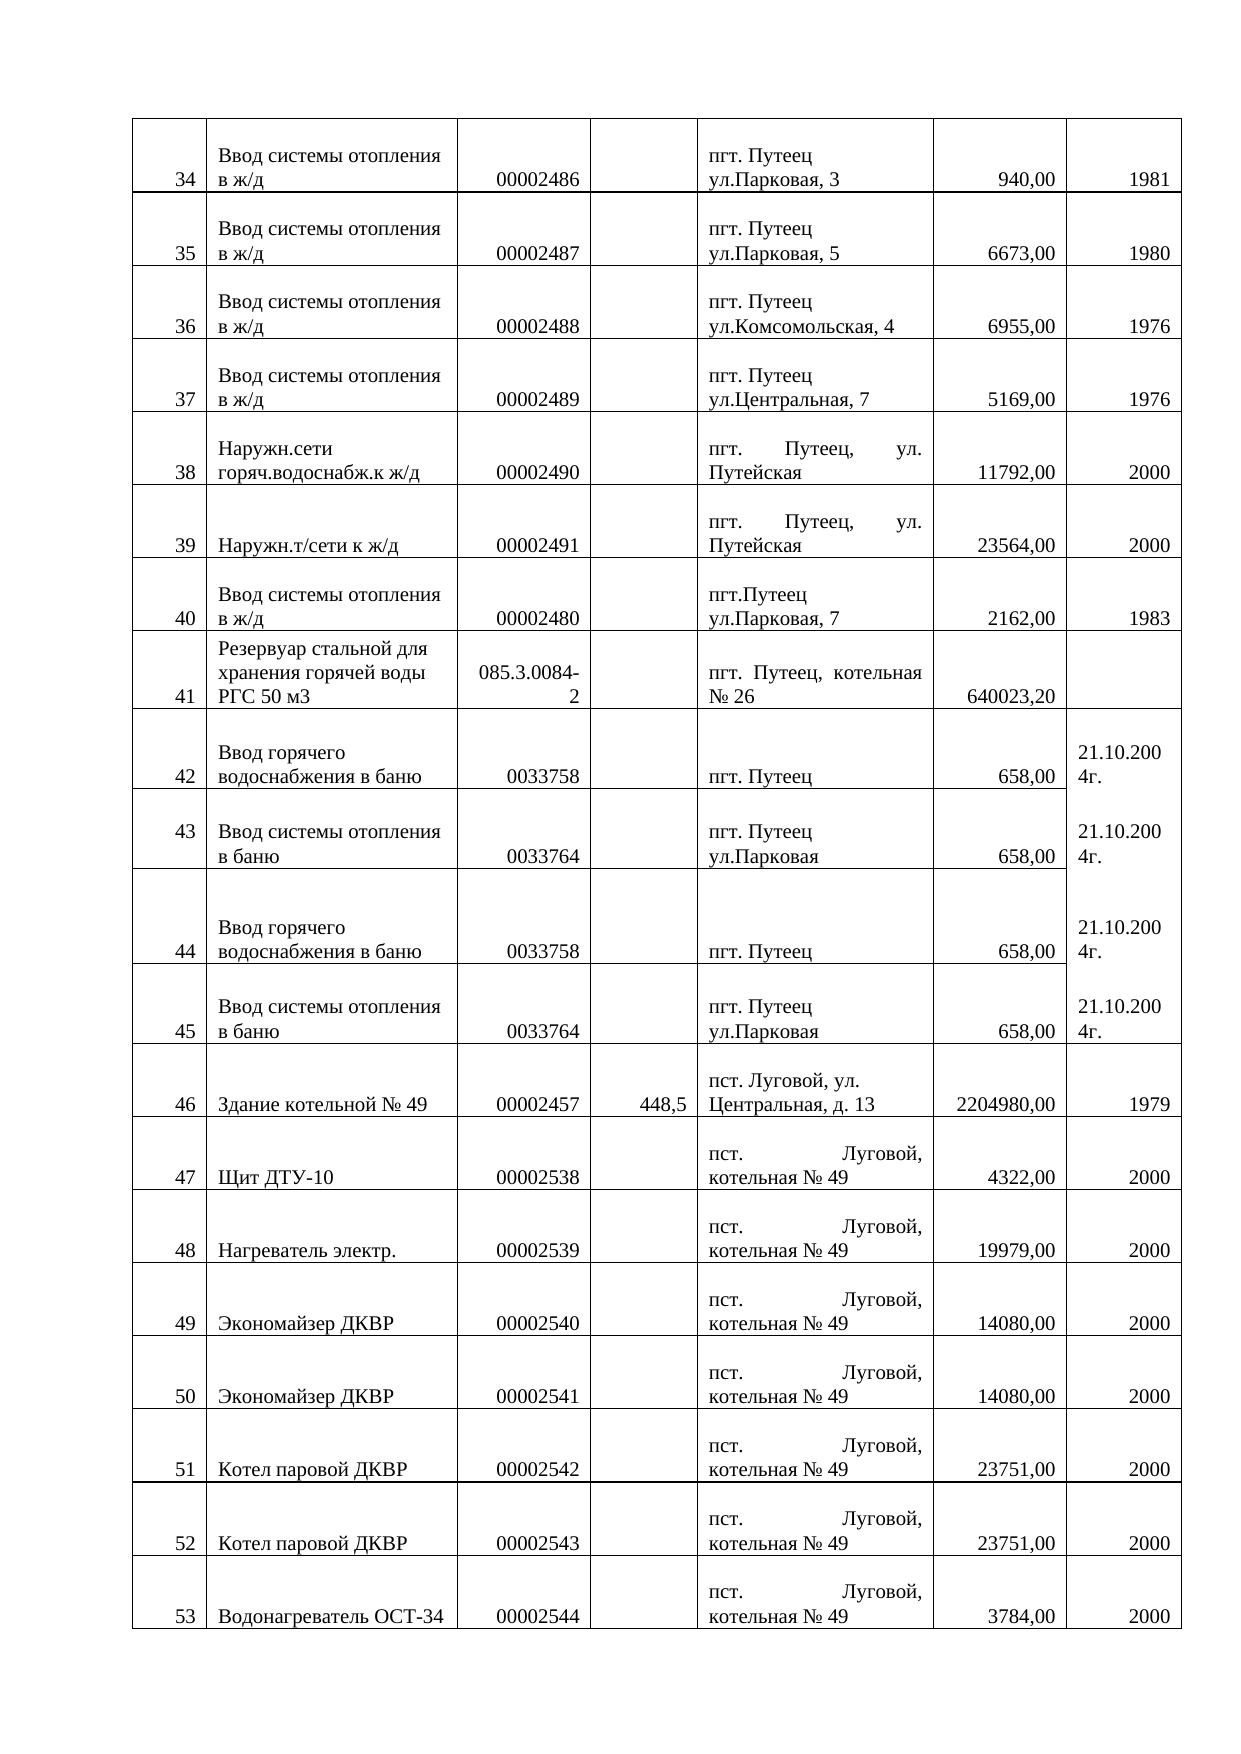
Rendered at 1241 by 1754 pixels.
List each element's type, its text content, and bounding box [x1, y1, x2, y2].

table_cell 940,00 [934, 119, 1066, 191]
table_cell пст. Луговой, котельная № 49 [698, 1263, 933, 1335]
table_cell 00002543 [458, 1483, 590, 1554]
table_cell 46 [133, 1044, 206, 1116]
table_cell [591, 266, 697, 338]
table_cell 658,00 [934, 964, 1066, 1043]
table_cell Ввод системы отопления в ж/д [207, 193, 457, 264]
table_cell 6955,00 [934, 266, 1066, 338]
table_cell 5169,00 [934, 339, 1066, 411]
table_cell Водонагреватель ОСТ-34 [207, 1556, 457, 1628]
table_cell [591, 412, 697, 484]
table_cell 35 [133, 193, 206, 264]
table_cell пст. Луговой, котельная № 49 [698, 1483, 933, 1554]
table_cell 36 [133, 266, 206, 338]
table_cell 2000 [1067, 1556, 1181, 1628]
table_cell 37 [133, 339, 206, 411]
table_cell [591, 1263, 697, 1335]
table_cell [1067, 631, 1181, 708]
table_cell Нагреватель электр. [207, 1190, 457, 1262]
table_cell 1980 [1067, 193, 1181, 264]
table_cell пгт. Путеец ул.Парковая [698, 789, 933, 868]
table_cell [591, 869, 697, 963]
table_cell Ввод системы отопления в баню [207, 789, 457, 868]
table_cell пгт. Путеец ул.Парковая, 3 [698, 119, 933, 191]
table_cell 2162,00 [934, 558, 1066, 630]
table_cell [591, 964, 697, 1043]
table_cell 2000 [1067, 1263, 1181, 1335]
table_cell 52 [133, 1483, 206, 1554]
table_cell Экономайзер ДКВР [207, 1263, 457, 1335]
table_cell пгт.Путеец ул.Парковая, 7 [698, 558, 933, 630]
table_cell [207, 119, 457, 191]
table_cell 658,00 [934, 869, 1066, 963]
table_cell [591, 1336, 697, 1408]
table_cell 41 [133, 631, 206, 708]
table_cell 23751,00 [934, 1409, 1066, 1481]
table_cell 00002538 [458, 1117, 590, 1189]
table_cell 38 [133, 412, 206, 484]
table_cell 1983 [1067, 558, 1181, 630]
table_cell 0033758 [458, 869, 590, 963]
table_cell 1976 [1067, 339, 1181, 411]
table_cell пгт. Путеец, ул. Путейская [698, 412, 933, 484]
table_cell пгт. Путеец, котельная № 26 [698, 631, 933, 708]
table_cell пгт. Путеец ул.Центральная, 7 [698, 339, 933, 411]
table_cell Ввод системы отопления в ж/д [207, 266, 457, 338]
table_cell Ввод системы отопления в ж/д [207, 558, 457, 630]
table_cell 11792,00 [934, 412, 1066, 484]
table_cell 44 [133, 869, 206, 963]
table_cell пст. Луговой, котельная № 49 [698, 1336, 933, 1408]
table_cell [591, 339, 697, 411]
table_cell Щит ДТУ-10 [207, 1117, 457, 1189]
table_cell 50 [133, 1336, 206, 1408]
table_cell 1979 [1067, 1044, 1181, 1116]
table_cell 34 [133, 119, 206, 191]
table_cell Котел паровой ДКВР [207, 1483, 457, 1554]
table_cell Ввод системы отопления в ж/д [207, 339, 457, 411]
table_cell 21.10.2004г. [1067, 788, 1181, 868]
table_cell 2000 [1067, 1117, 1181, 1189]
table_cell [591, 709, 697, 788]
table_cell [591, 193, 697, 264]
table_cell 448,5 [591, 1044, 697, 1116]
table_cell [591, 789, 697, 868]
table_cell [591, 119, 697, 191]
table_cell пгт. Путеец ул.Парковая [698, 964, 933, 1043]
table_cell пгт. Путеец ул.Комсомольская, 4 [698, 266, 933, 338]
table_cell 00002487 [458, 193, 590, 264]
table_cell Котел паровой ДКВР [207, 1409, 457, 1481]
table_cell [591, 1117, 697, 1189]
table_cell 00002491 [458, 485, 590, 557]
table_cell 51 [133, 1409, 206, 1481]
table_cell пгт. Путеец [698, 709, 933, 788]
table_cell 21.10.2004г. [1067, 868, 1181, 963]
table_cell [591, 558, 697, 630]
table_cell [591, 1409, 697, 1481]
table_cell Ввод горячего водоснабжения в баню [207, 709, 457, 788]
table_cell 00002488 [458, 266, 590, 338]
table_cell 1981 [1067, 119, 1181, 191]
table_cell [591, 1556, 697, 1628]
table_cell 0033764 [458, 964, 590, 1043]
table_cell 2000 [1067, 412, 1181, 484]
table_cell 658,00 [934, 709, 1066, 788]
table_cell [591, 485, 697, 557]
table_cell 640023,20 [934, 631, 1066, 708]
table_cell пст. Луговой, ул. Центральная, д. 13 [698, 1044, 933, 1116]
table_cell пгт. Путеец ул.Парковая, 5 [698, 193, 933, 264]
table_cell 40 [133, 558, 206, 630]
table_cell 6673,00 [934, 193, 1066, 264]
table_cell 2000 [1067, 1409, 1181, 1481]
table_cell 47 [133, 1117, 206, 1189]
table_cell Ввод горячего водоснабжения в баню [207, 869, 457, 963]
table_cell 00002486 [458, 119, 590, 191]
table_cell 00002544 [458, 1556, 590, 1628]
table_cell 2000 [1067, 1336, 1181, 1408]
table_cell 48 [133, 1190, 206, 1262]
table_cell 0033764 [458, 789, 590, 868]
table_cell 21.10.2004г. [1067, 963, 1181, 1043]
table_cell 00002489 [458, 339, 590, 411]
table_cell 2000 [1067, 1190, 1181, 1262]
table_cell 14080,00 [934, 1336, 1066, 1408]
table_cell пгт. Путеец, ул. Путейская [698, 485, 933, 557]
table_cell 0033758 [458, 709, 590, 788]
table_cell 53 [133, 1556, 206, 1628]
table_cell Наружн.т/сети к ж/д [207, 485, 457, 557]
table_cell 2204980,00 [934, 1044, 1066, 1116]
table_cell 00002490 [458, 412, 590, 484]
table_cell 14080,00 [934, 1263, 1066, 1335]
table_cell 00002541 [458, 1336, 590, 1408]
table_cell Экономайзер ДКВР [207, 1336, 457, 1408]
table_cell 19979,00 [934, 1190, 1066, 1262]
table_cell 658,00 [934, 789, 1066, 868]
table_cell пгт. Путеец [698, 869, 933, 963]
table_cell Здание котельной № 49 [207, 1044, 457, 1116]
table_cell [591, 1190, 697, 1262]
table_cell Резервуар стальной для хранения горячей воды РГС 50 м3 [207, 631, 457, 708]
table_cell 39 [133, 485, 206, 557]
table_cell пст. Луговой, котельная № 49 [698, 1190, 933, 1262]
table_cell 4322,00 [934, 1117, 1066, 1189]
table_cell Наружн.сети горяч.водоснабж.к ж/д [207, 412, 457, 484]
table_cell 43 [133, 789, 206, 868]
table_cell 2000 [1067, 1483, 1181, 1554]
table_cell [591, 631, 697, 708]
table_cell 1976 [1067, 266, 1181, 338]
table_cell Ввод системы отопления в баню [207, 964, 457, 1043]
table_cell 42 [133, 709, 206, 788]
table_cell [591, 1483, 697, 1554]
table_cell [698, 1556, 933, 1628]
table_cell 23564,00 [934, 485, 1066, 557]
table_cell 49 [133, 1263, 206, 1335]
table_cell 00002480 [458, 558, 590, 630]
table_cell 00002540 [458, 1263, 590, 1335]
table_cell 00002539 [458, 1190, 590, 1262]
table_cell пст. Луговой, котельная № 49 [698, 1117, 933, 1189]
table_cell 00002457 [458, 1044, 590, 1116]
table_cell 21.10.2004г. [1067, 709, 1181, 788]
table_cell 45 [133, 964, 206, 1043]
table_cell 2000 [1067, 485, 1181, 557]
table_cell 085.3.0084-2 [458, 631, 590, 708]
table_cell пст. Луговой, котельная № 49 [698, 1409, 933, 1481]
table_cell 23751,00 [934, 1483, 1066, 1554]
table_cell 00002542 [458, 1409, 590, 1481]
table_cell 3784,00 [934, 1556, 1066, 1628]
